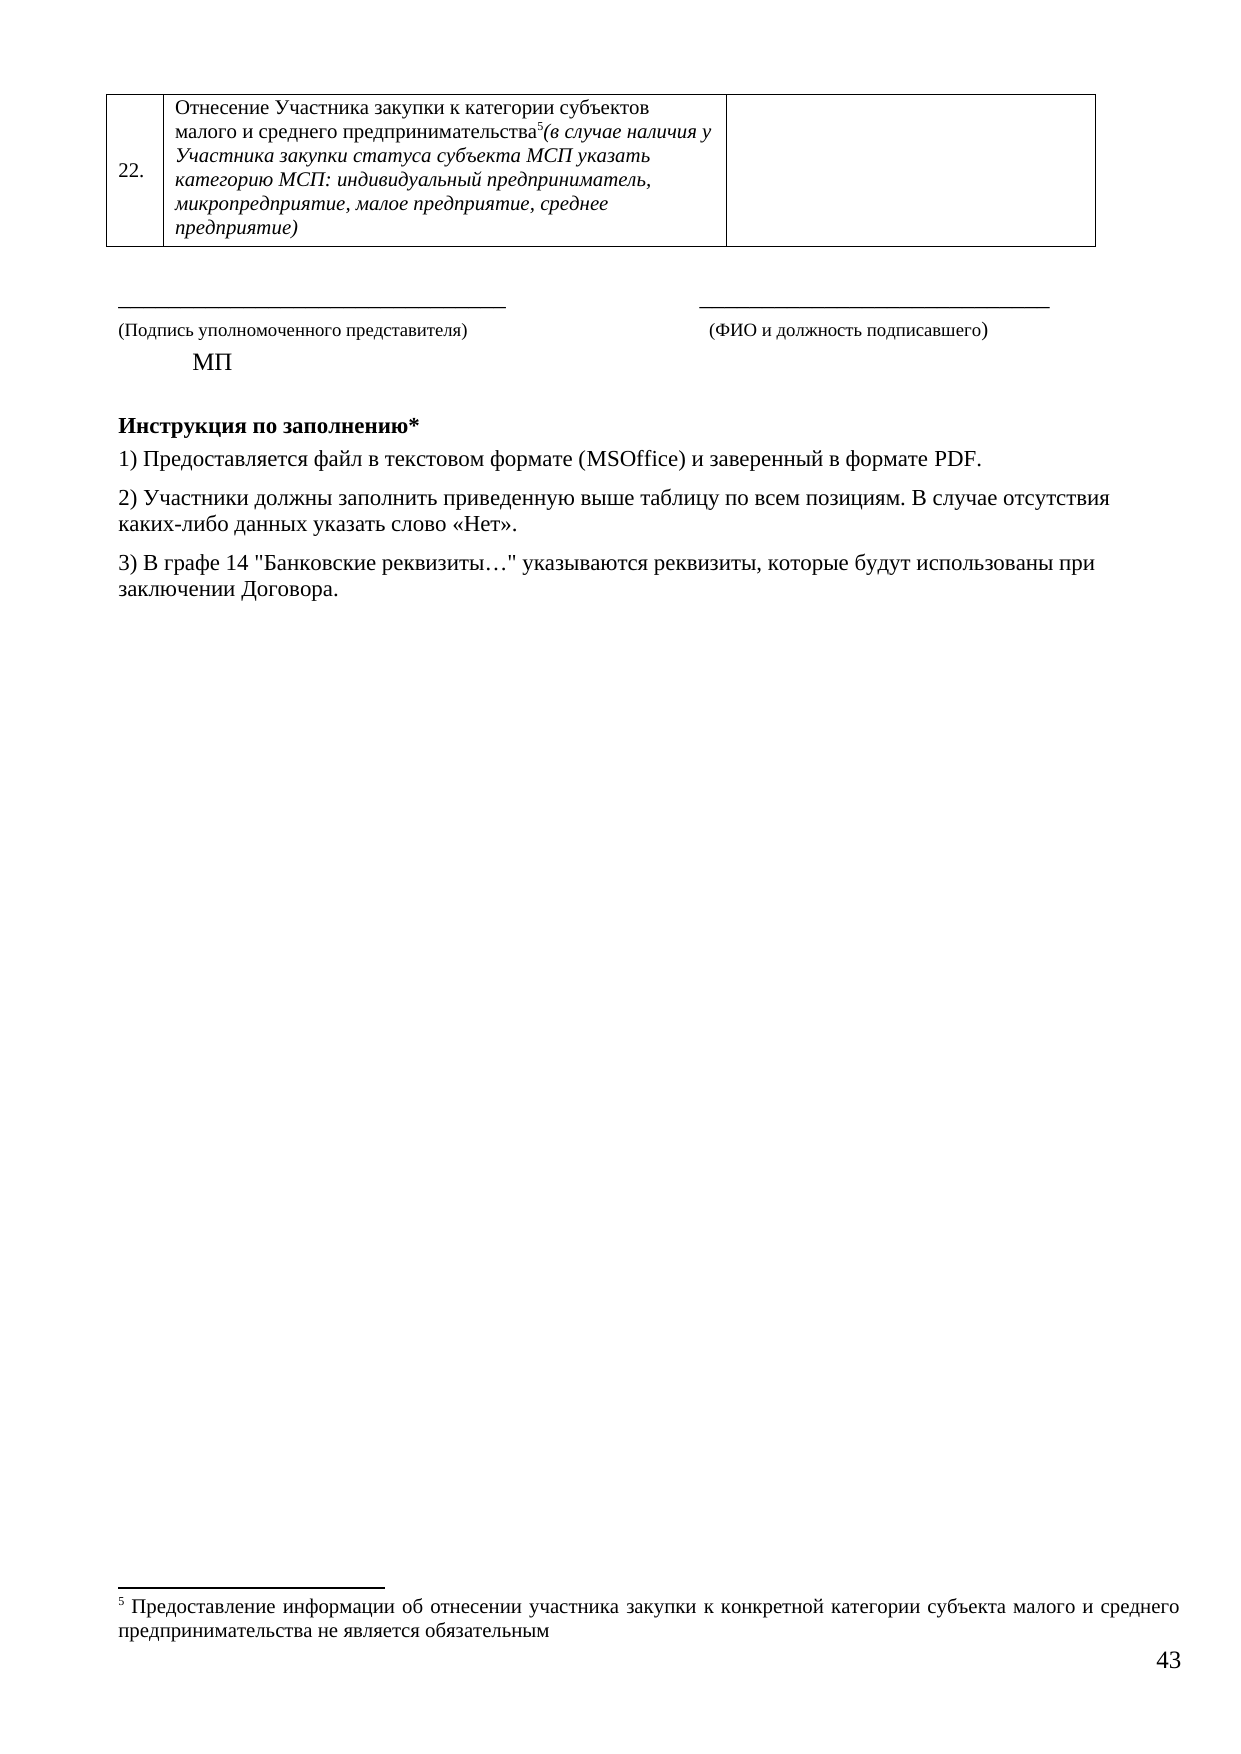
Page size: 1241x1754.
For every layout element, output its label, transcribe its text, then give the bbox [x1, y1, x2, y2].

table_cell Отнесение Участника закупки к категории субъектов малого и среднего предпринимательства(в случае наличия у Участника закупки статуса субъекта МСП указать категорию МСП: индивидуальный предприниматель, микропредприятие, малое предприятие, среднее предприятие) [164, 95, 726, 246]
text (Подпись уполномоченного представителя) (ФИО и должность подписавшего) [118, 317, 1178, 341]
text 2) Участники должны заполнить приведенную выше таблицу по всем позициям. В случае отсутствия каких-либо данных указать слово «Нет». [118, 484, 1178, 536]
table_cell [107, 95, 163, 246]
text Инструкция по заполнению* [118, 412, 1178, 439]
table_cell [727, 95, 1095, 246]
text МП [118, 347, 1178, 376]
text 1) Предоставляется файл в текстовом формате (MSOffice) и заверенный в формате PDF. [118, 445, 1178, 471]
text _______________________________ ____________________________ [118, 282, 1178, 310]
text 3) В графе 14 "Банковские реквизиты…" указываются реквизиты, которые будут использованы при заключении Договора. [118, 549, 1178, 602]
